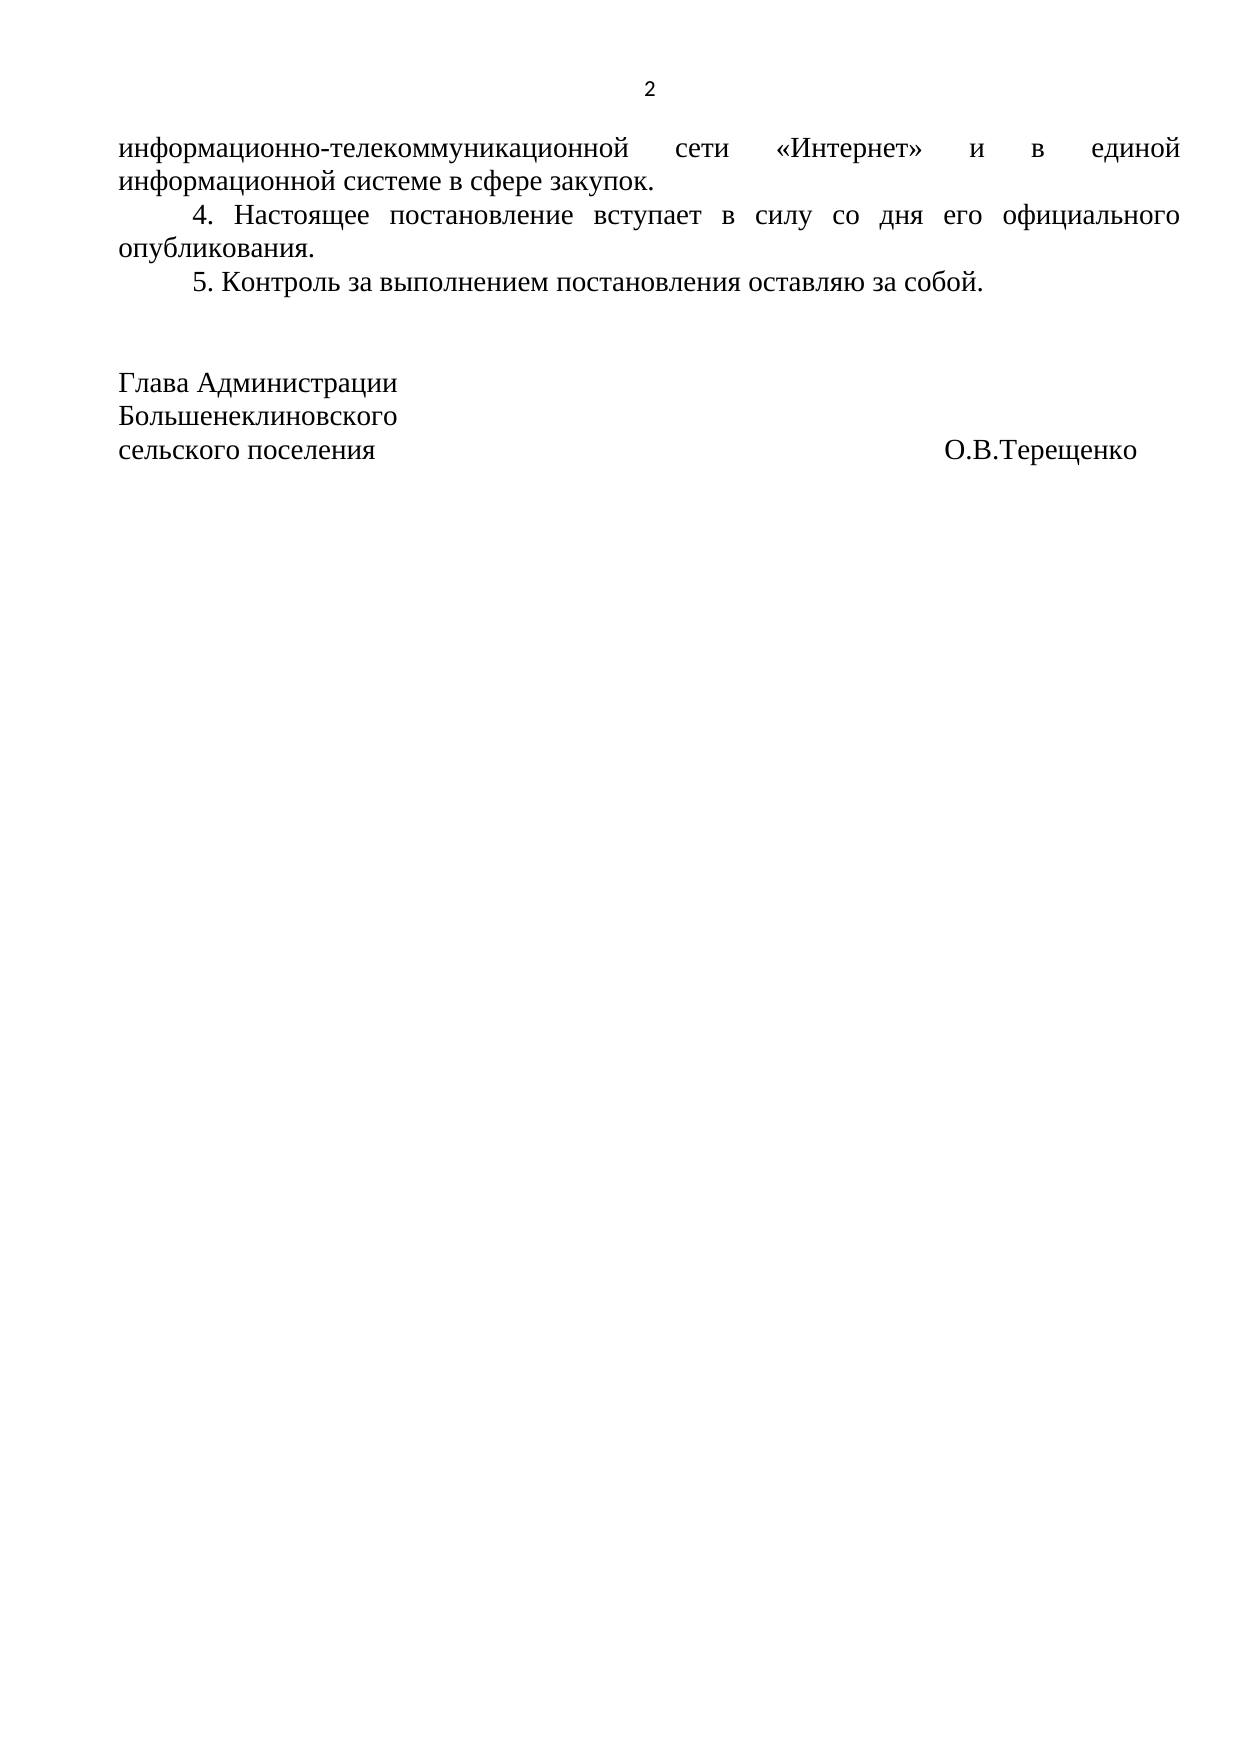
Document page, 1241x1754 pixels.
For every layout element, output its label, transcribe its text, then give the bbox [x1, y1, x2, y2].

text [118, 130, 1181, 197]
text 5. Контроль за выполнением постановления оставляю за собой. [118, 264, 1181, 298]
text 4. Настоящее постановление вступает в силу со дня его официального опубликования. [118, 197, 1181, 264]
text Большенеклиновского [118, 398, 1181, 432]
text сельского поселения О.В.Терещенко [118, 432, 1181, 465]
text Глава Администрации [118, 365, 1181, 398]
